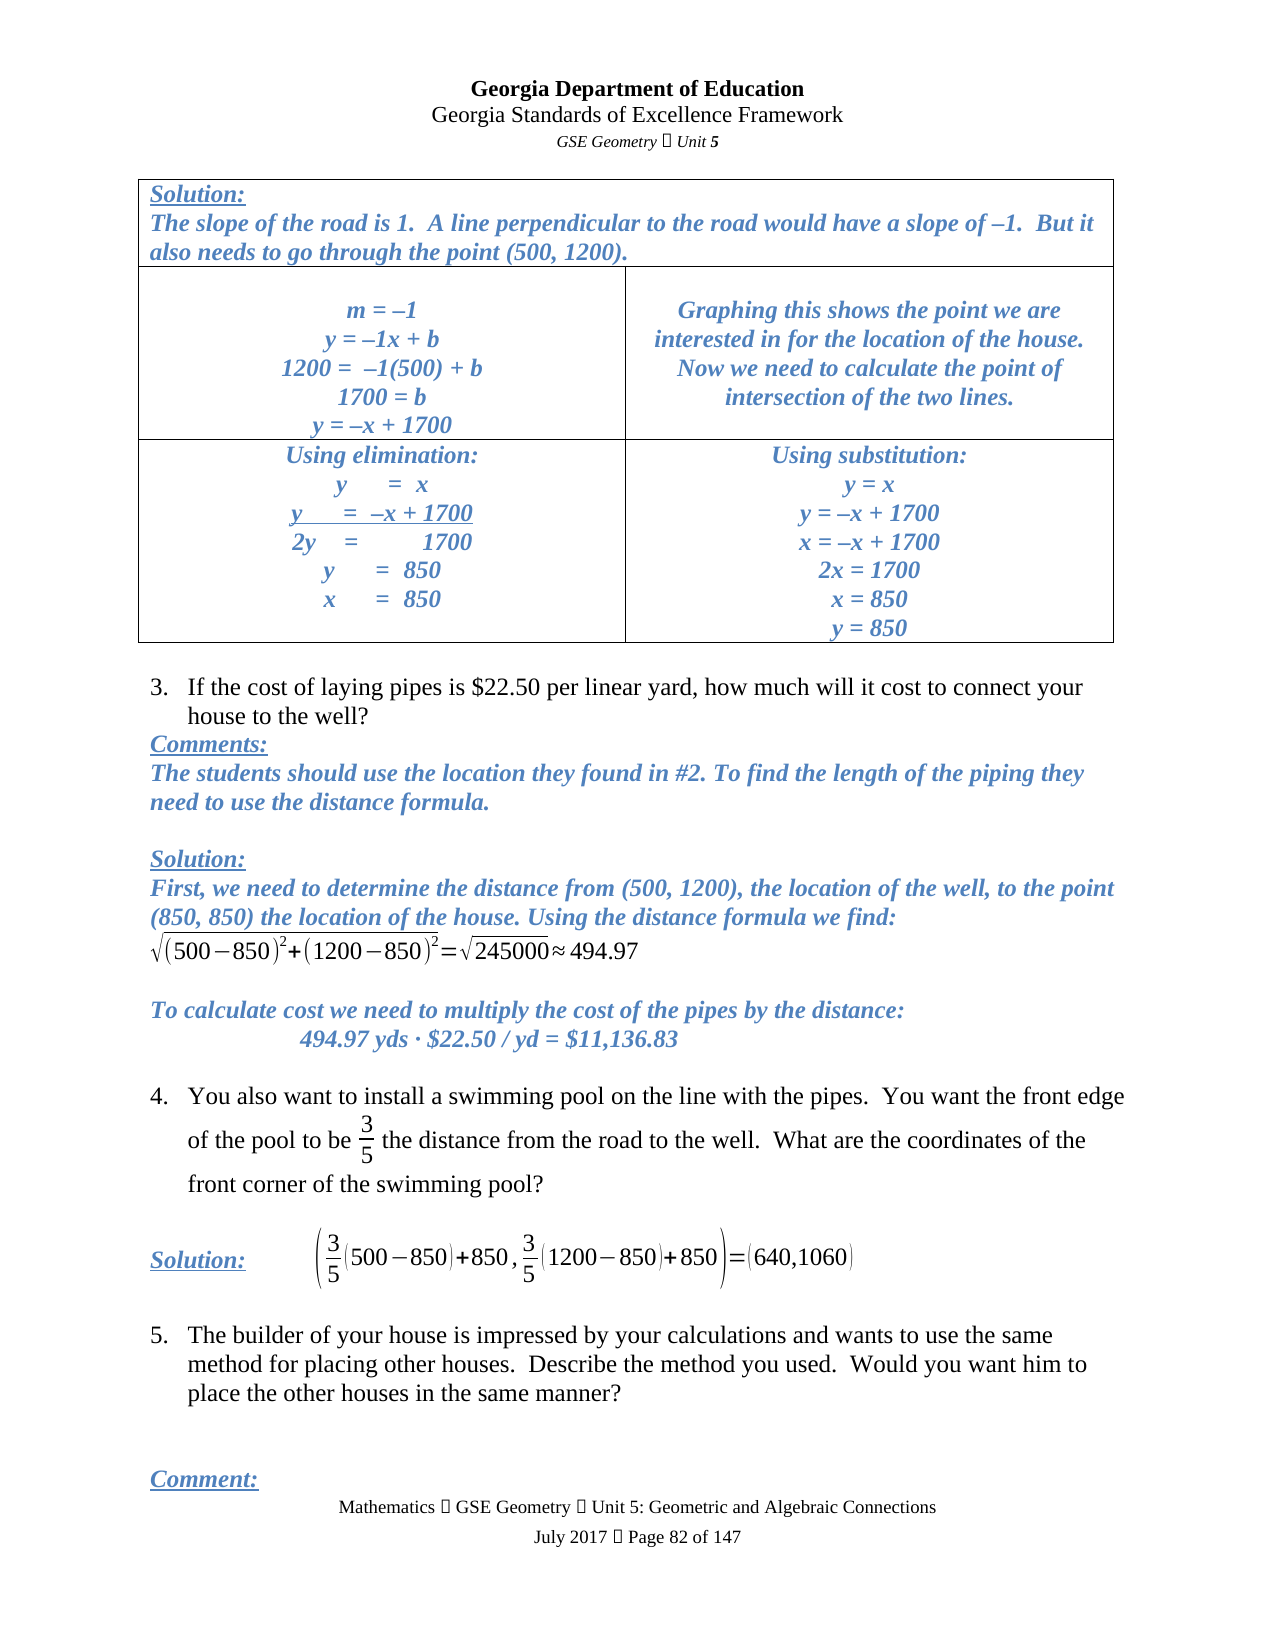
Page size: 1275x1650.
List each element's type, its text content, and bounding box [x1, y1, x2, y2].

text First, we need to determine the distance from (500, 1200), the location of the well, to the point (850, 850) the location of the house. Using the distance formula we find: [150, 873, 1125, 931]
table_cell m = –1 y = –1x + b 1200 = –1(500) + b 1700 = b y = –x + 1700 [139, 267, 625, 439]
list You also want to install a swimming pool on the line with the pipes. You want the front edge of the pool to be the distance from the road to the well. What are the coordinates of the front corner of the swimming pool? [150, 1081, 1125, 1198]
table_cell Graphing this shows the point we are interested in for the location of the house. Now we need to calculate the point of intersection of the two lines. [626, 267, 1113, 439]
table_header Solution: The slope of the road is 1. A line perpendicular to the road would have a slope of –1. But it also needs to go through the point (500, 1200). [139, 180, 1113, 266]
text Solution: [150, 844, 1125, 873]
text To calculate cost we need to multiply the cost of the pipes by the distance: [150, 995, 1125, 1024]
text 494.97 yds ∙ $22.50 / yd = $11,136.83 [150, 1024, 1125, 1053]
table_cell Using elimination: y = x y = –x + 1700 2y = 1700 y = 850 x = 850 [139, 440, 625, 642]
text Comment: [150, 1464, 1125, 1493]
list The builder of your house is impressed by your calculations and wants to use the same method for placing other houses. Describe the method you used. Would you want him to place the other houses in the same manner? [150, 1320, 1125, 1407]
text The students should use the location they found in #2. To find the length of the piping they need to use the distance formula. [150, 758, 1125, 816]
text Solution: [150, 1227, 1125, 1292]
list If the cost of laying pipes is $22.50 per linear yard, how much will it cost to connect your house to the well? [150, 672, 1125, 729]
table_cell Using substitution: y = x y = –x + 1700 x = –x + 1700 2x = 1700 x = 850 y = 850 [626, 440, 1113, 642]
text Comments: [150, 729, 1125, 758]
